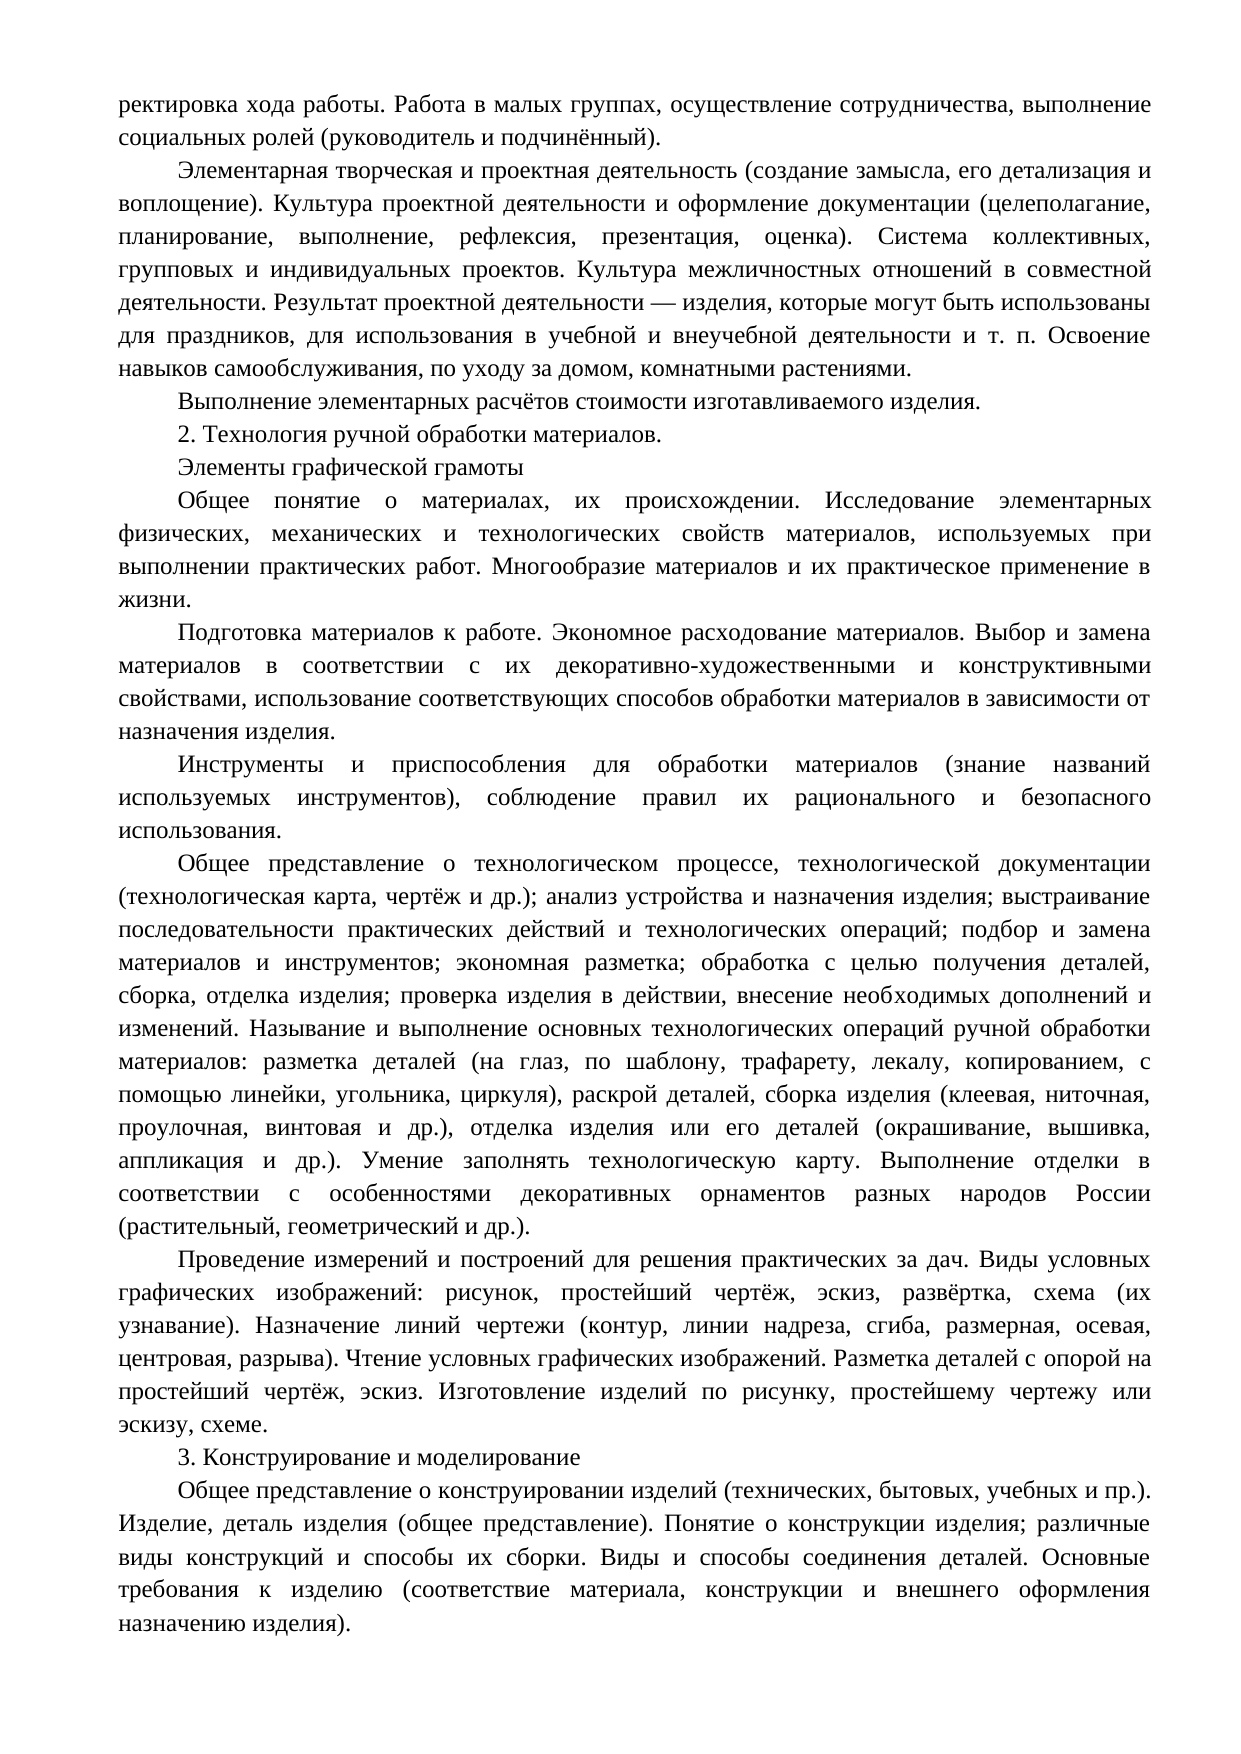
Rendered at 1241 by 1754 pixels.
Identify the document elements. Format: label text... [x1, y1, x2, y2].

text Подготовка материалов к работе. Экономное расходование материалов. Выбор и замена материалов в соответствии с их декоративно-художественными и конструктивными свойствами, использование соответствующих способов обработки материалов в зависимости от назначения изделия. [118, 617, 1152, 745]
text Проведение измерений и построений для решения практических за дач. Виды условных графических изображений: рисунок, простейший чертёж, эскиз, развёртка, схема (их узнавание). Назначение линий чертежи (контур, линии надреза, сгиба, размерная, осевая, центровая, разрыва). Чтение условных графических изображений. Разметка деталей с опорой на простейший чертёж, эскиз. Изготовление изделий по рисунку, простейшему чертежу или эскизу, схеме. [118, 1244, 1152, 1438]
text Элементарная творческая и проектная деятельность (создание замысла, его детализация и воплощение). Культура проектной деятельности и оформление документации (целеполагание, планирование, выполнение, рефлексия, презентация, оценка). Система коллективных, групповых и индивидуальных проектов. Культура межличностных отношений в совместной деятельности. Результат проектной деятельности — изделия, которые могут быть использованы для праздников, для использования в учебной и внеучебной деятельности и т. п. Освоение навыков самообслуживания, по уходу за домом, комнатными растениями. [118, 155, 1152, 382]
text Элементы графической грамоты [118, 452, 1152, 481]
text Выполнение элементарных расчётов стоимости изготавливаемого изделия. [118, 386, 1152, 414]
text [118, 89, 1152, 150]
text 2. Технология ручной обработки материалов. [118, 419, 1152, 448]
text Общее представление о конструировании изделий (технических, бытовых, учебных и пр.). Изделие, деталь изделия (общее представление). Понятие о конструкции изделия; различные виды конструкций и способы их сборки. Виды и способы соединения деталей. Основные требования к изделию (соответствие материала, конструкции и внешнего оформления назначению изделия). [118, 1476, 1152, 1636]
text Общее представление о технологическом процессе, технологической документации (технологическая карта, чертёж и др.); анализ устройства и назначения изделия; выстраивание последовательности практических действий и технологических операций; подбор и замена материалов и инструментов; экономная разметка; обработка с целью получения деталей, сборка, отделка изделия; проверка изделия в действии, внесение необходимых дополнений и изменений. Называние и выполнение основных технологических операций ручной обработки материалов: разметка деталей (на глаз, по шаблону, трафарету, лекалу, копированием, с помощью линейки, угольника, циркуля), раскрой деталей, сборка изделия (клеевая, ниточная, проулочная, винтовая и др.), отделка изделия или его деталей (окрашивание, вышивка, аппликация и др.). Умение заполнять технологическую карту. Выполнение отделки в соответствии с особенностями декоративных орнаментов разных народов России (растительный, геометрический и др.). [118, 848, 1152, 1240]
text Инструменты и приспособления для обработки материалов (знание названий используемых инструментов), соблюдение правил их рационального и безопасного использования. [118, 749, 1152, 844]
text Общее понятие о материалах, их происхождении. Исследование элементарных физических, механических и технологических свойств материалов, используемых при выполнении практических работ. Многообразие материалов и их практическое применение в жизни. [118, 485, 1152, 613]
text 3. Конструирование и моделирование [118, 1442, 1152, 1471]
